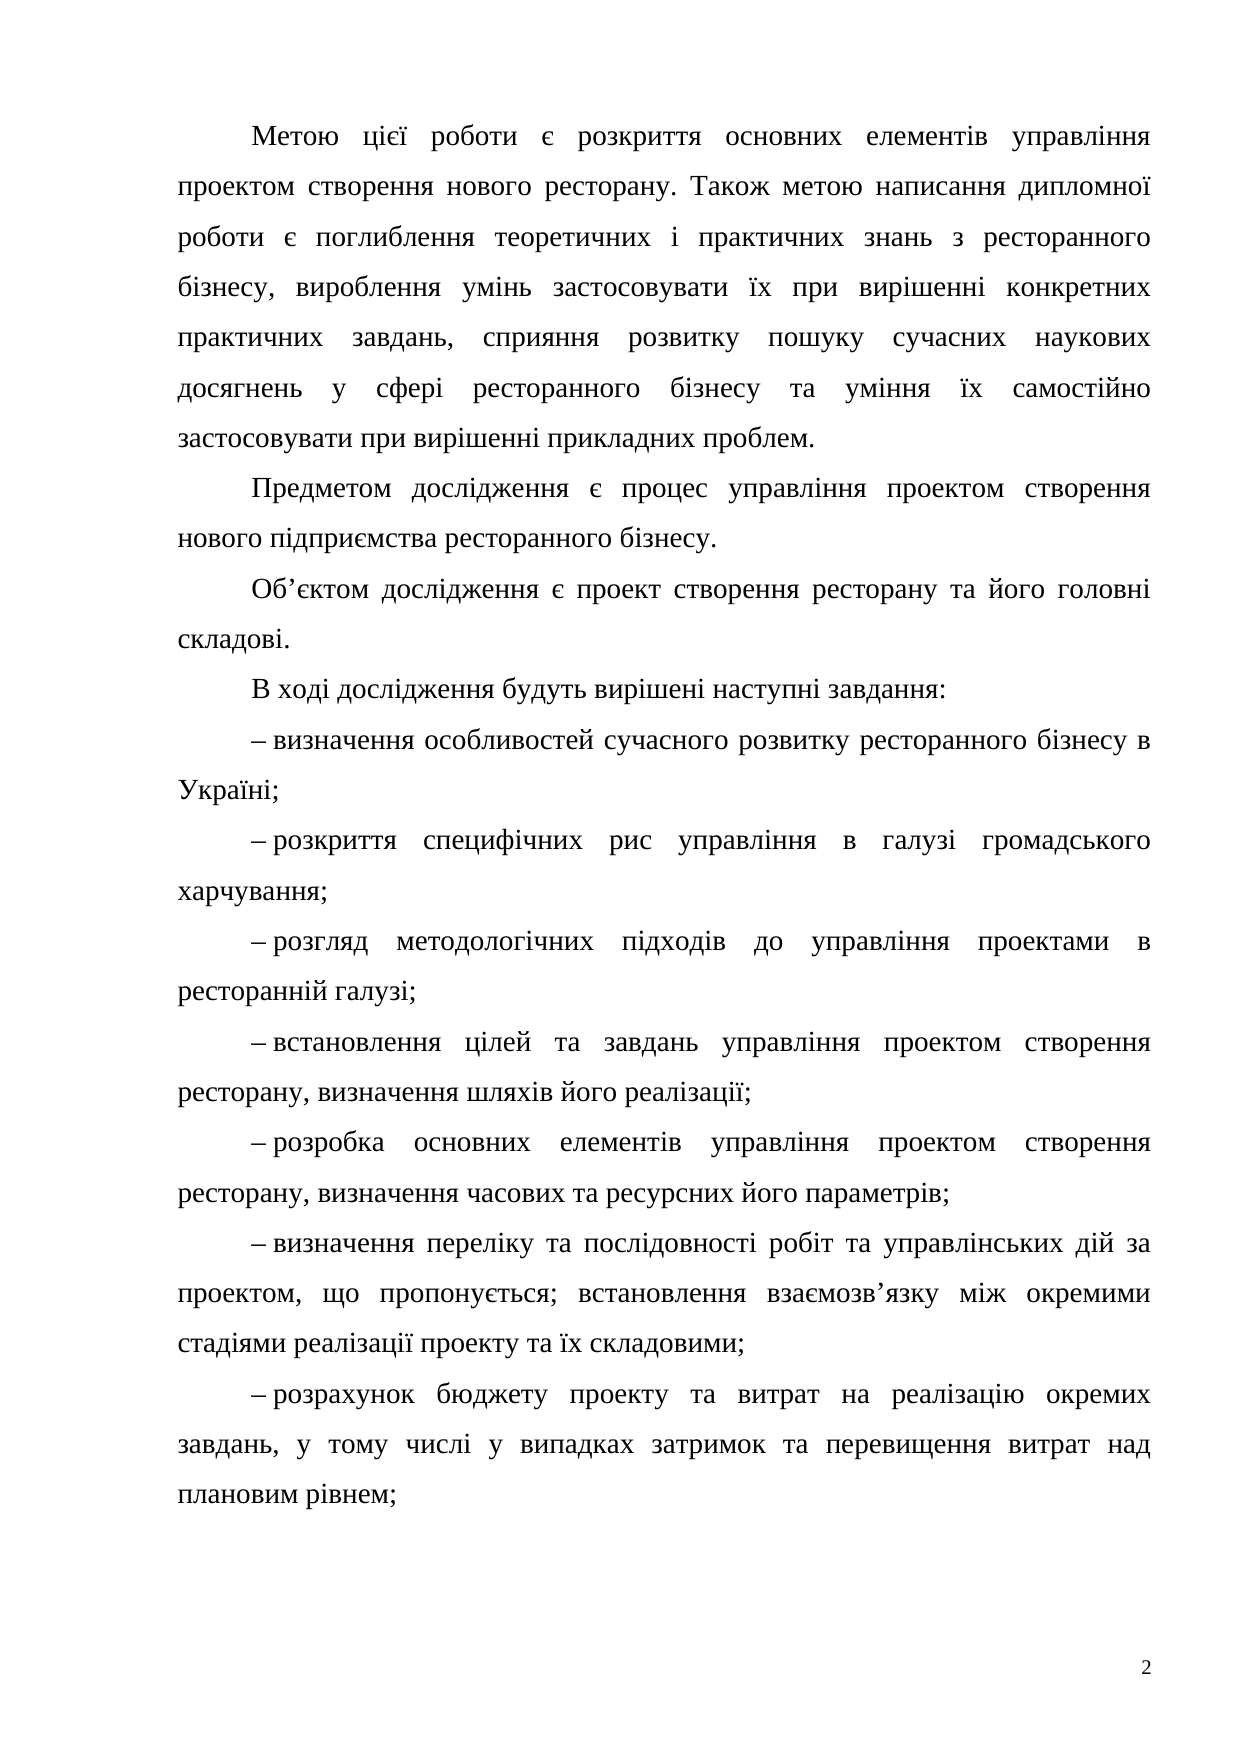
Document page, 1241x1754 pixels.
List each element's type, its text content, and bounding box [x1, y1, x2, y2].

text – розкриття специфічних рис управління в галузі громадського харчування; [177, 822, 1152, 906]
text – розгляд методологічних підходів до управління проектами в ресторанній галузі; [177, 923, 1152, 1007]
text – визначення переліку та послідовності робіт та управлінських дій за проектом, що пропонується; встановлення взаємозв’язку між окремими стадіями реалізації проекту та їх складовими; [177, 1225, 1152, 1359]
text Предметом дослідження є процес управління проектом створення нового підприємства ресторанного бізнесу. [177, 470, 1152, 554]
text – встановлення цілей та завдань управління проектом створення ресторану, визначення шляхів його реалізації; [177, 1024, 1152, 1108]
text Об’єктом дослідження є проект створення ресторану та його головні складові. [177, 571, 1152, 655]
text – розробка основних елементів управління проектом створення ресторану, визначення часових та ресурсних його параметрів; [177, 1124, 1152, 1208]
text – розрахунок бюджету проекту та витрат на реалізацію окремих завдань, у тому числі у випадках затримок та перевищення витрат над плановим рівнем; [177, 1376, 1152, 1510]
text В ході дослідження будуть вирішені наступні завдання: [177, 672, 1152, 705]
text Метою цієї роботи є розкриття основних елементів управління проектом створення нового ресторану. Також метою написання дипломної роботи є поглиблення теоретичних і практичних знань з ресторанного бізнесу, вироблення умінь застосовувати їх при вирішенні конкретних практичних завдань, сприяння розвитку пошуку сучасних наукових досягнень у сфері ресторанного бізнесу та уміння їх самостійно застосовувати при вирішенні прикладних проблем. [177, 118, 1152, 453]
text – визначення особливостей сучасного розвитку ресторанного бізнесу в Україні; [177, 722, 1152, 806]
